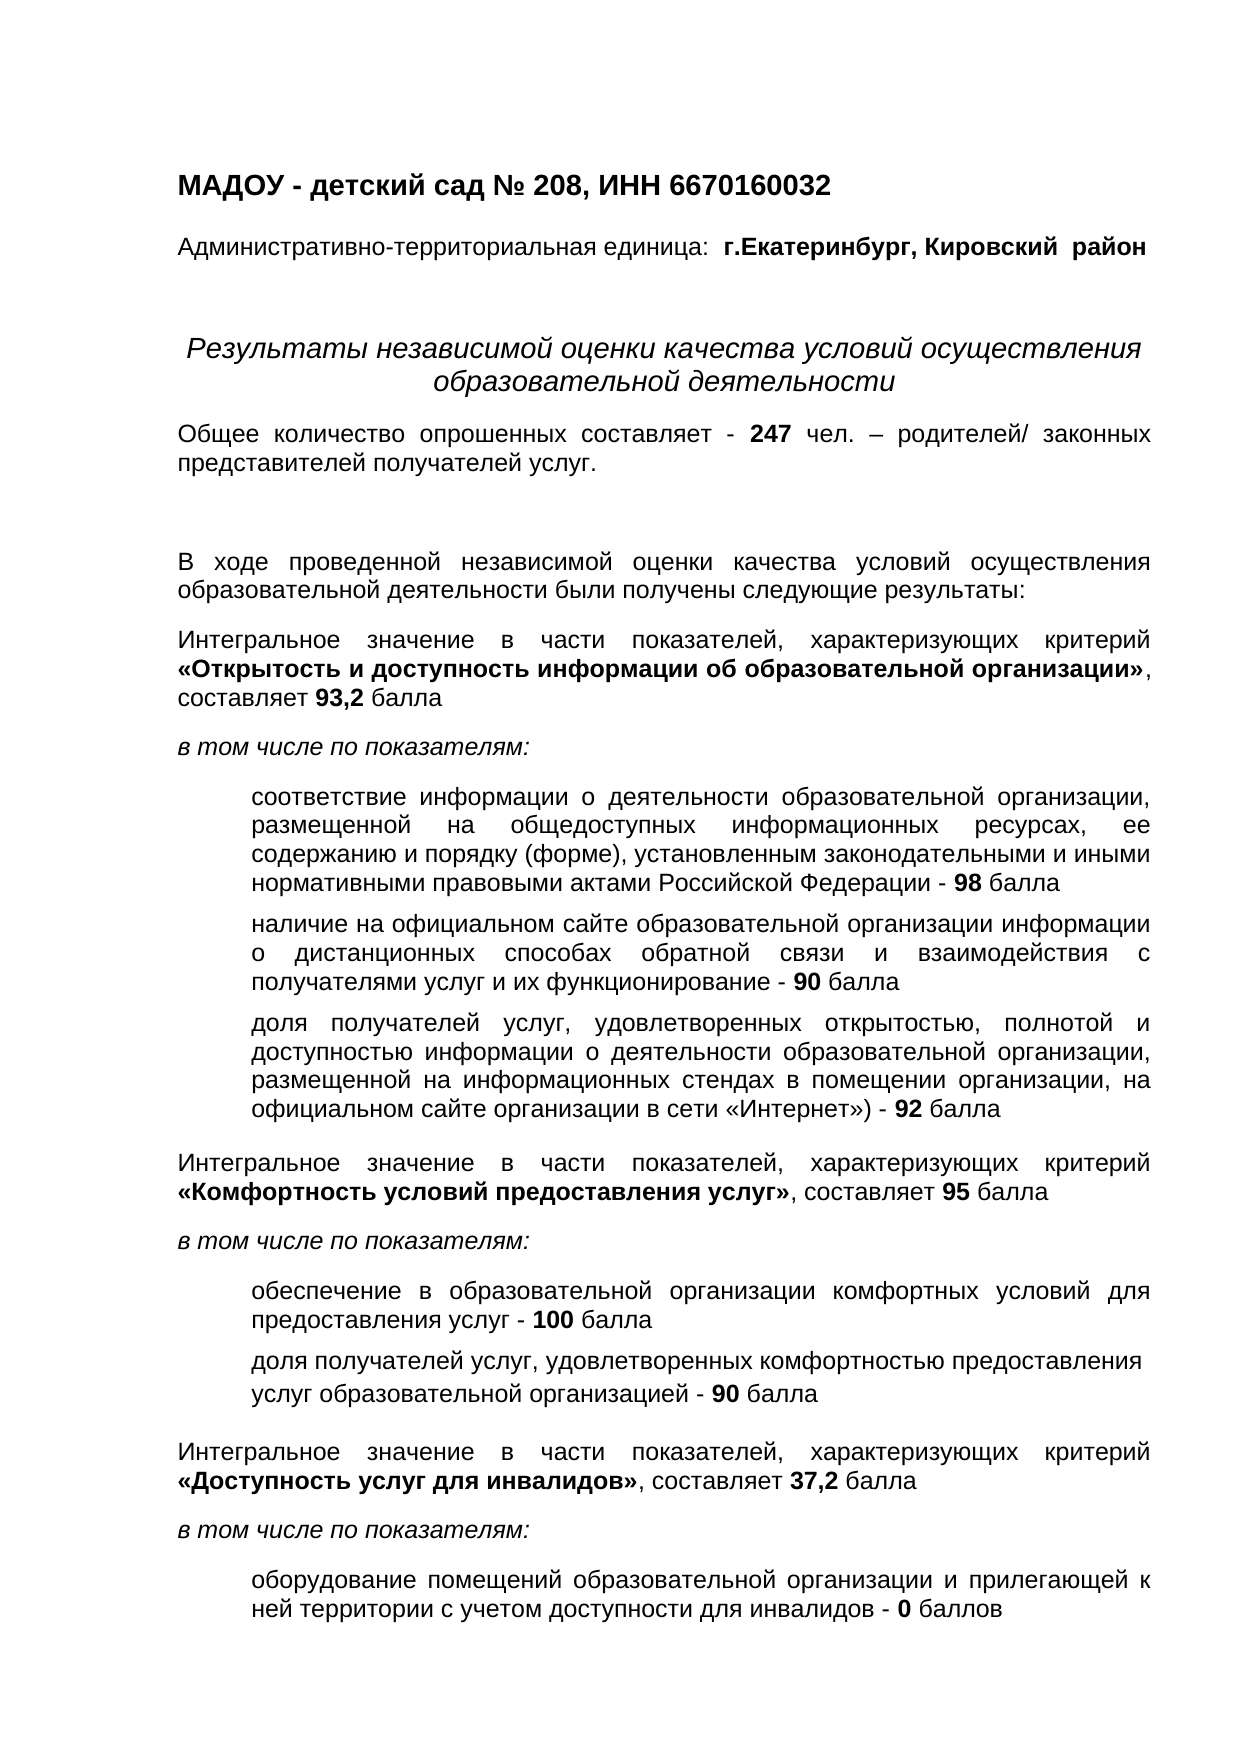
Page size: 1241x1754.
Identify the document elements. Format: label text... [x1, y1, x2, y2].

text В ходе проведенной независимой оценки качества условий осуществления образовательной деятельности были получены следующие результаты: [177, 547, 1152, 604]
text Административно-территориальная единица: г.Екатеринбург, Кировский район [177, 232, 1152, 260]
text Интегральное значение в части показателей, характеризующих критерий «Комфортность условий предоставления услуг», составляет 95 балла [177, 1148, 1152, 1205]
text доля получателей услуг, удовлетворенных открытостью, полнотой и доступностью информации о деятельности образовательной организации, размещенной на информационных стендах в помещении организации, на официальном сайте организации в сети «Интернет») - 92 балла [251, 1008, 1152, 1123]
text Результаты независимой оценки качества условий осуществления образовательной деятельности [177, 331, 1152, 398]
subtitle МАДОУ - детский сад № 208, ИНН 6670160032 [177, 168, 1152, 202]
text Интегральное значение в части показателей, характеризующих критерий «Открытость и доступность информации об образовательной организации», составляет 93,2 балла [177, 625, 1152, 711]
text в том числе по показателям: [177, 732, 1152, 761]
text в том числе по показателям: [177, 1515, 1152, 1544]
text обеспечение в образовательной организации комфортных условий для предоставления услуг - 100 балла [251, 1276, 1152, 1333]
text Интегральное значение в части показателей, характеризующих критерий «Доступность услуг для инвалидов», составляет 37,2 балла [177, 1437, 1152, 1494]
text соответствие информации о деятельности образовательной организации, размещенной на общедоступных информационных ресурсах, ее содержанию и порядку (форме), установленным законодательными и иными нормативными правовыми актами Российской Федерации - 98 балла [251, 782, 1152, 897]
text наличие на официальном сайте образовательной организации информации о дистанционных способах обратной связи и взаимодействия с получателями услуг и их функционирование - 90 балла [251, 909, 1152, 995]
text в том числе по показателям: [177, 1226, 1152, 1255]
text Общее количество опрошенных составляет - 247 чел. – родителей/ законных представителей получателей услуг. [177, 419, 1152, 476]
text доля получателей услуг, удовлетворенных комфортностью предоставления услуг образовательной организацией - 90 балла [251, 1346, 1152, 1408]
text оборудование помещений образовательной организации и прилегающей к ней территории с учетом доступности для инвалидов - 0 баллов [251, 1565, 1152, 1622]
